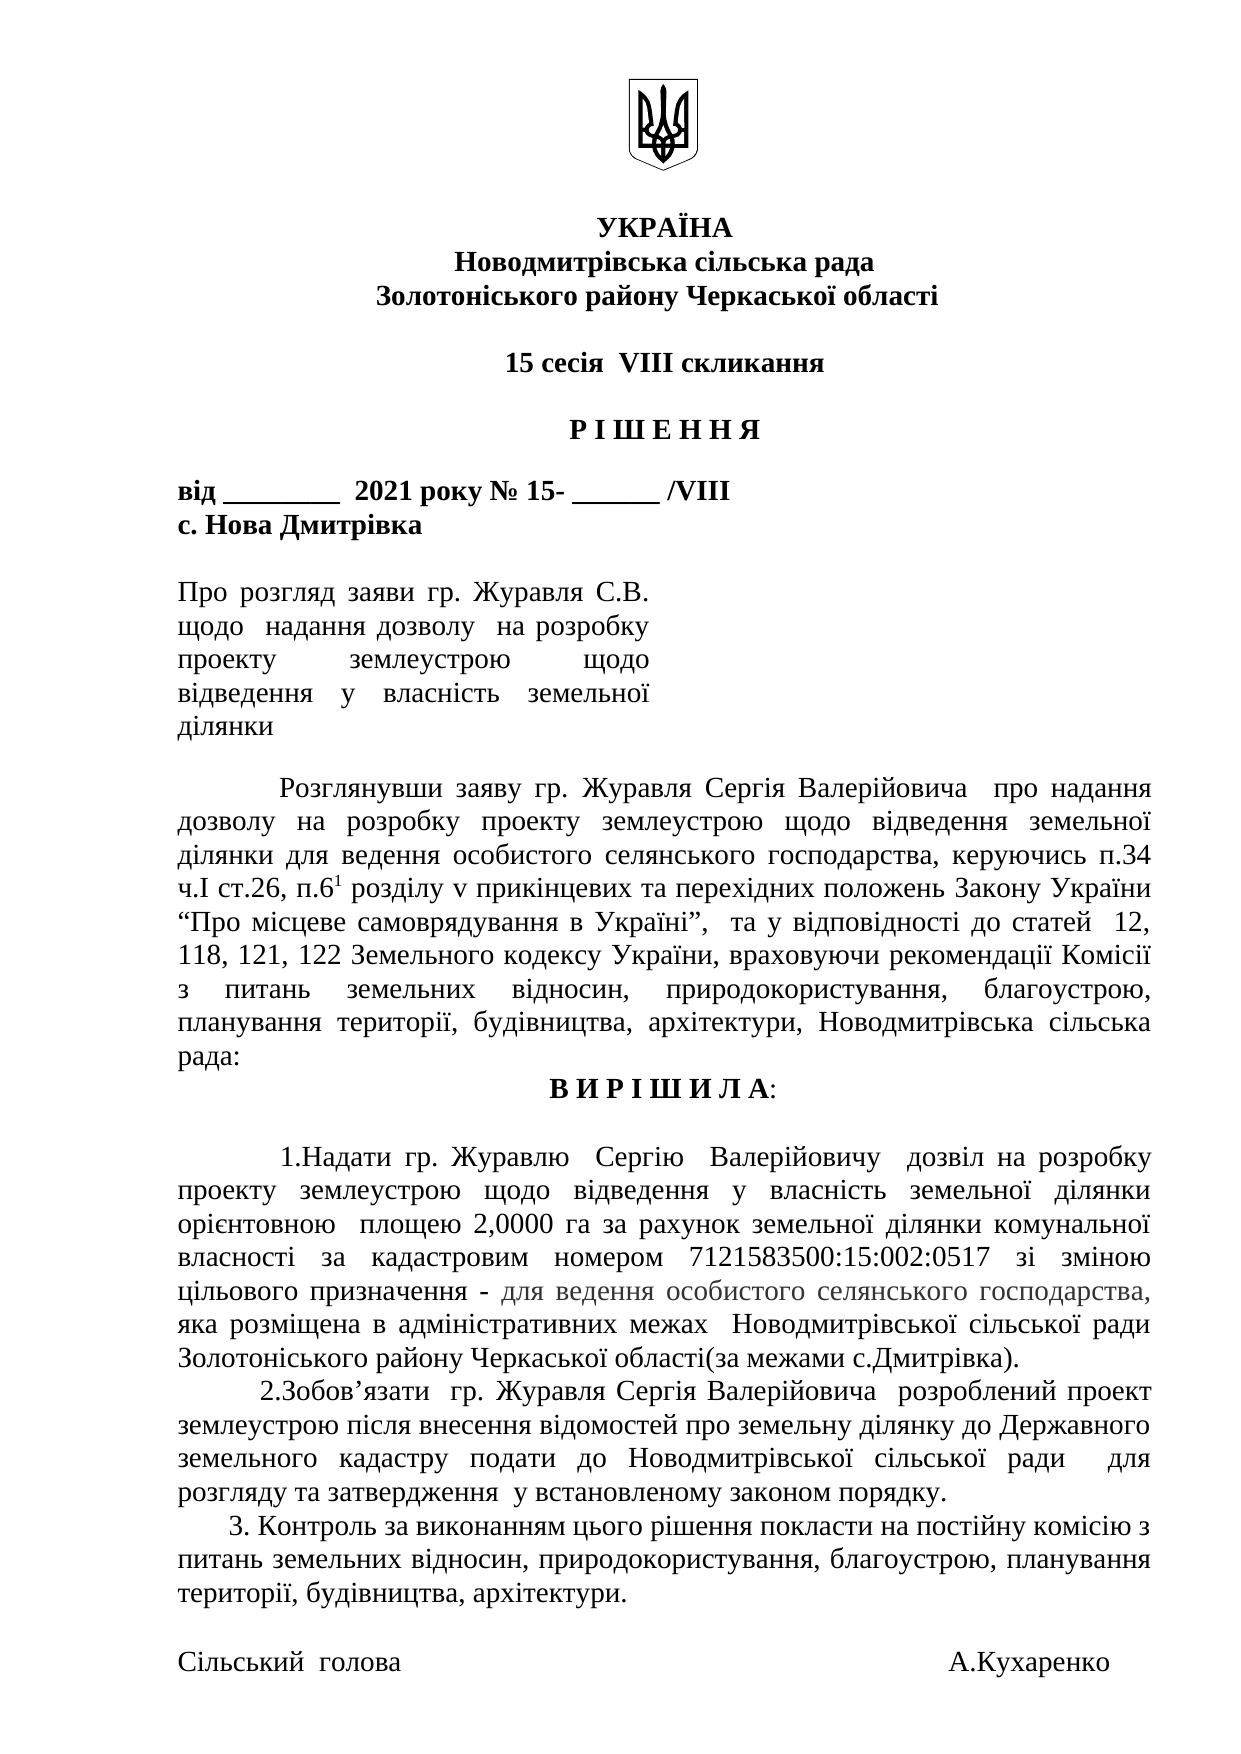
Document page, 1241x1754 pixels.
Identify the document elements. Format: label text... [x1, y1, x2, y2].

text Золотоніського району Черкаської області [177, 278, 1137, 311]
text Новодмитрівська сільська рада [177, 244, 1152, 278]
text УКРАЇНА [177, 211, 1152, 244]
text Сільський голова А.Кухаренко [177, 1644, 1152, 1678]
text 2.Зобов’язати гр. Журавля Сергія Валерійовича розроблений проект землеустрою після внесення відомостей про земельну ділянку до Державного земельного кадастру подати до Новодмитрівської сільської ради для розгляду та затвердження у встановленому законом порядку. [177, 1373, 1152, 1508]
text 1.Надати гр. Журавлю Сергію Валерійовичу дозвіл на розробку проекту землеустрою щодо відведення у власність земельної ділянки орієнтовною площею 2,0000 га за рахунок земельної ділянки комунальної власності за кадастровим номером 7121583500:15:002:0517 зі зміною цільового призначення - для ведення особистого селянського господарства, яка розміщена в адміністративних межах Новодмитрівської сільської ради Золотоніського району Черкаської області(за межами с.Дмитрівка). [177, 1139, 1152, 1373]
text 3. Контроль за виконанням цього рішення покласти на постійну комісію з питань земельних відносин, природокористування, благоустрою, планування території, будівництва, архітектури. [177, 1508, 1152, 1608]
text Р І Ш Е Н Н Я [177, 412, 1152, 445]
text від ________ 2021 року № 15- ______ /VІІІ [177, 473, 1152, 507]
text с. Нова Дмитрівка [177, 507, 1152, 541]
text 15 сесія VIІІ скликання [177, 345, 1152, 378]
text Розглянувши заяву гр. Журавля Сергія Валерійовича про надання дозволу на розробку проекту землеустрою щодо відведення земельної ділянки для ведення особистого селянського господарства, керуючись п.34 ч.І ст.26, п.61 розділу v прикінцевих та перехідних положень Закону України “Про місцеве самоврядування в Україні”, та у відповідності до статей 12, 118, 121, 122 Земельного кодексу України, враховуючи рекомендації Комісії з питань земельних відносин, природокористування, благоустрою, планування території, будівництва, архітектури, Новодмитрівська сільська рада: [177, 770, 1152, 1072]
text Про розгляд заяви гр. Журавля С.В. щодо надання дозволу на розробку проекту землеустрою щодо відведення у власність земельної ділянки [177, 574, 650, 742]
text В И Р І Ш И Л А: [177, 1072, 1152, 1105]
